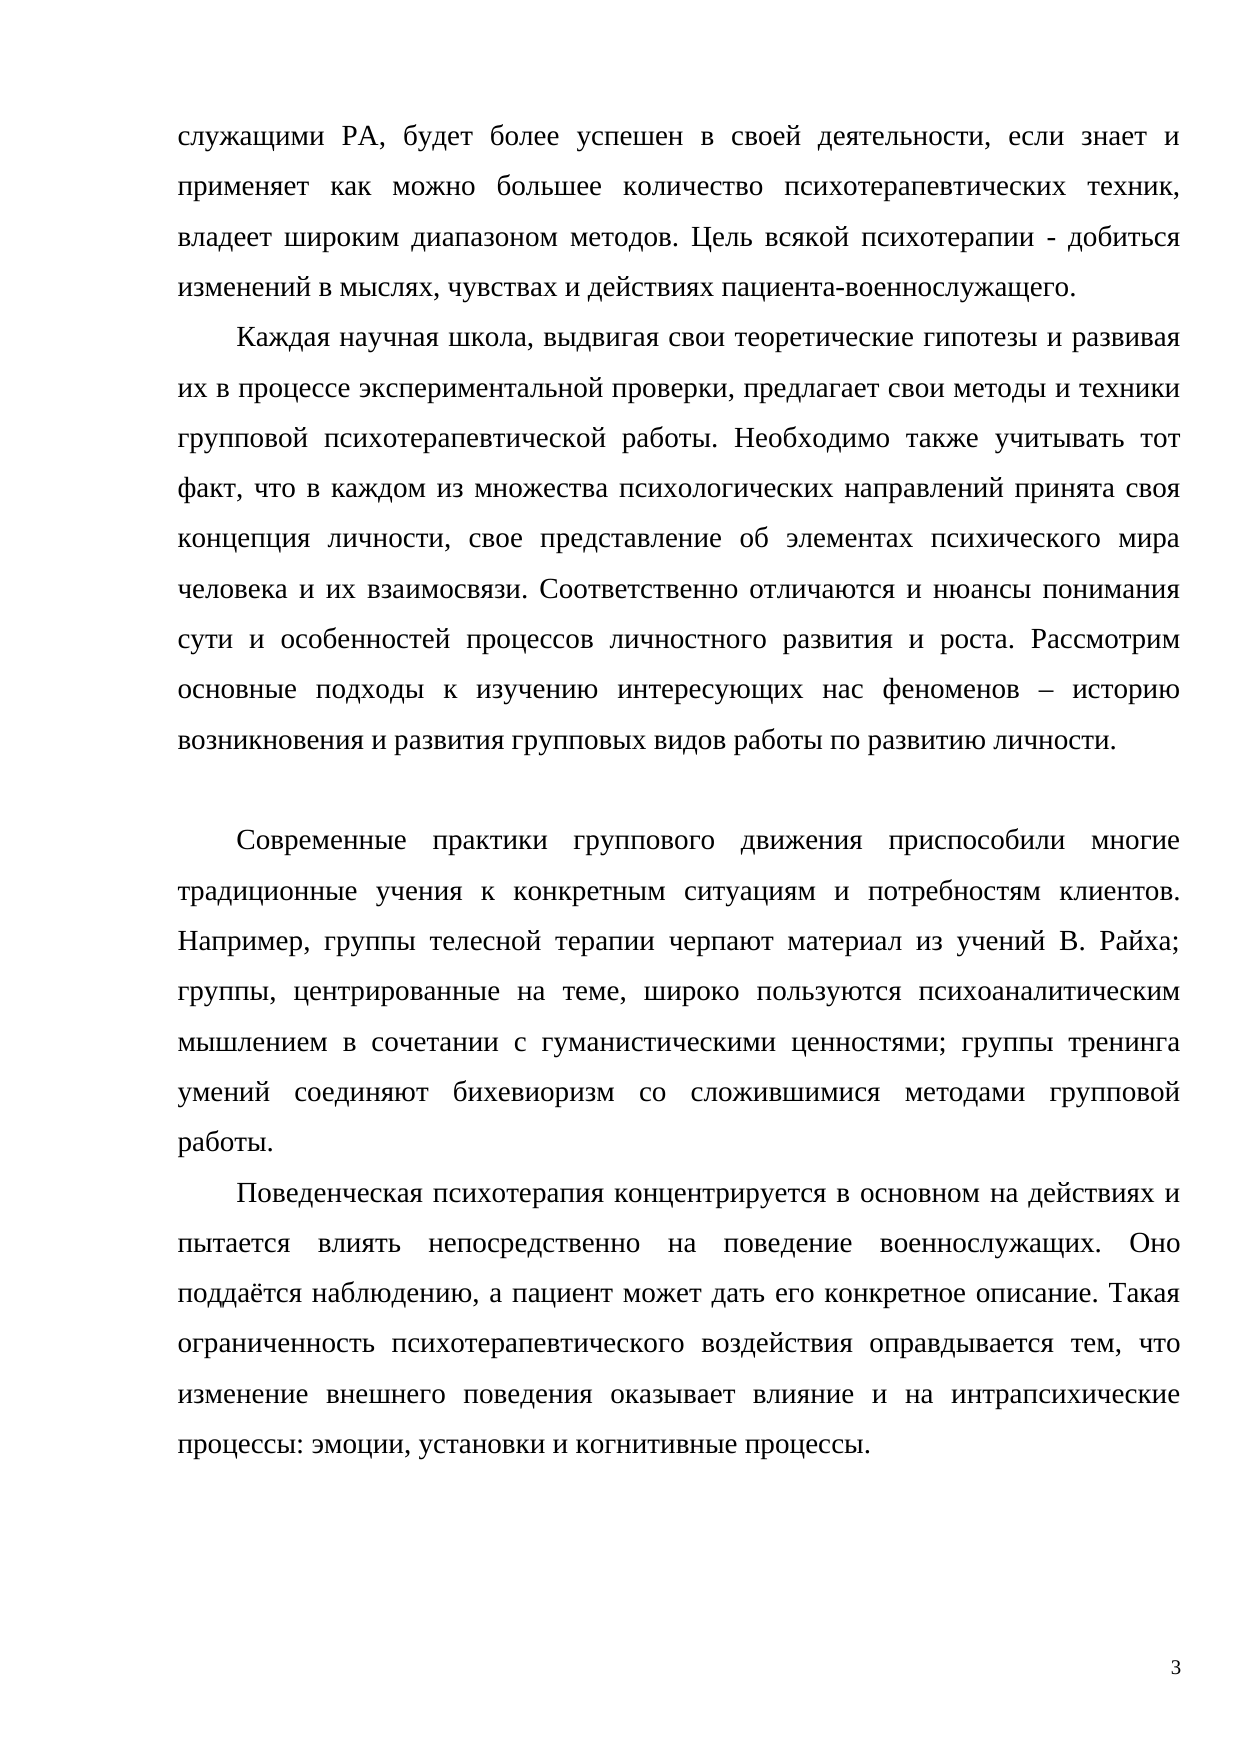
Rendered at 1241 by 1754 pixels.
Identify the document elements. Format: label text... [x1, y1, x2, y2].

text Современные практики группового движения приспособили многие традиционные учения к конкретным ситуациям и потребностям клиентов. Например, группы телесной терапии черпают материал из учений В. Райха; группы, центрированные на теме, широко пользуются психоаналитическим мышлением в сочетании с гуманистическими ценностями; группы тренинга умений соединяют бихевиоризм со сложившимися методами групповой работы. [177, 822, 1181, 1158]
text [177, 118, 1181, 303]
text Каждая научная школа, выдвигая свои теоретические гипотезы и развивая их в процессе экспериментальной проверки, предлагает свои методы и техники групповой психотерапевтической работы. Необходимо также учитывать тот факт, что в каждом из множества психологических направлений принята своя концепция личности, свое представление об элементах психического мира человека и их взаимосвязи. Соответственно отличаются и нюансы понимания сути и особенностей процессов личностного развития и роста. Рассмотрим основные подходы к изучению интересующих нас феноменов – историю возникновения и развития групповых видов работы по развитию личности. [177, 319, 1181, 755]
text Поведенческая психотерапия концентрируется в основном на действиях и пытается влиять непосредственно на поведение военнослужащих. Оно поддаётся наблюдению, а пациент может дать его конкретное описание. Такая ограниченность психотерапевтического воздействия оправдывается тем, что изменение внешнего поведения оказывает влияние и на интрапсихические процессы: эмоции, установки и когнитивные процессы. [177, 1175, 1181, 1460]
